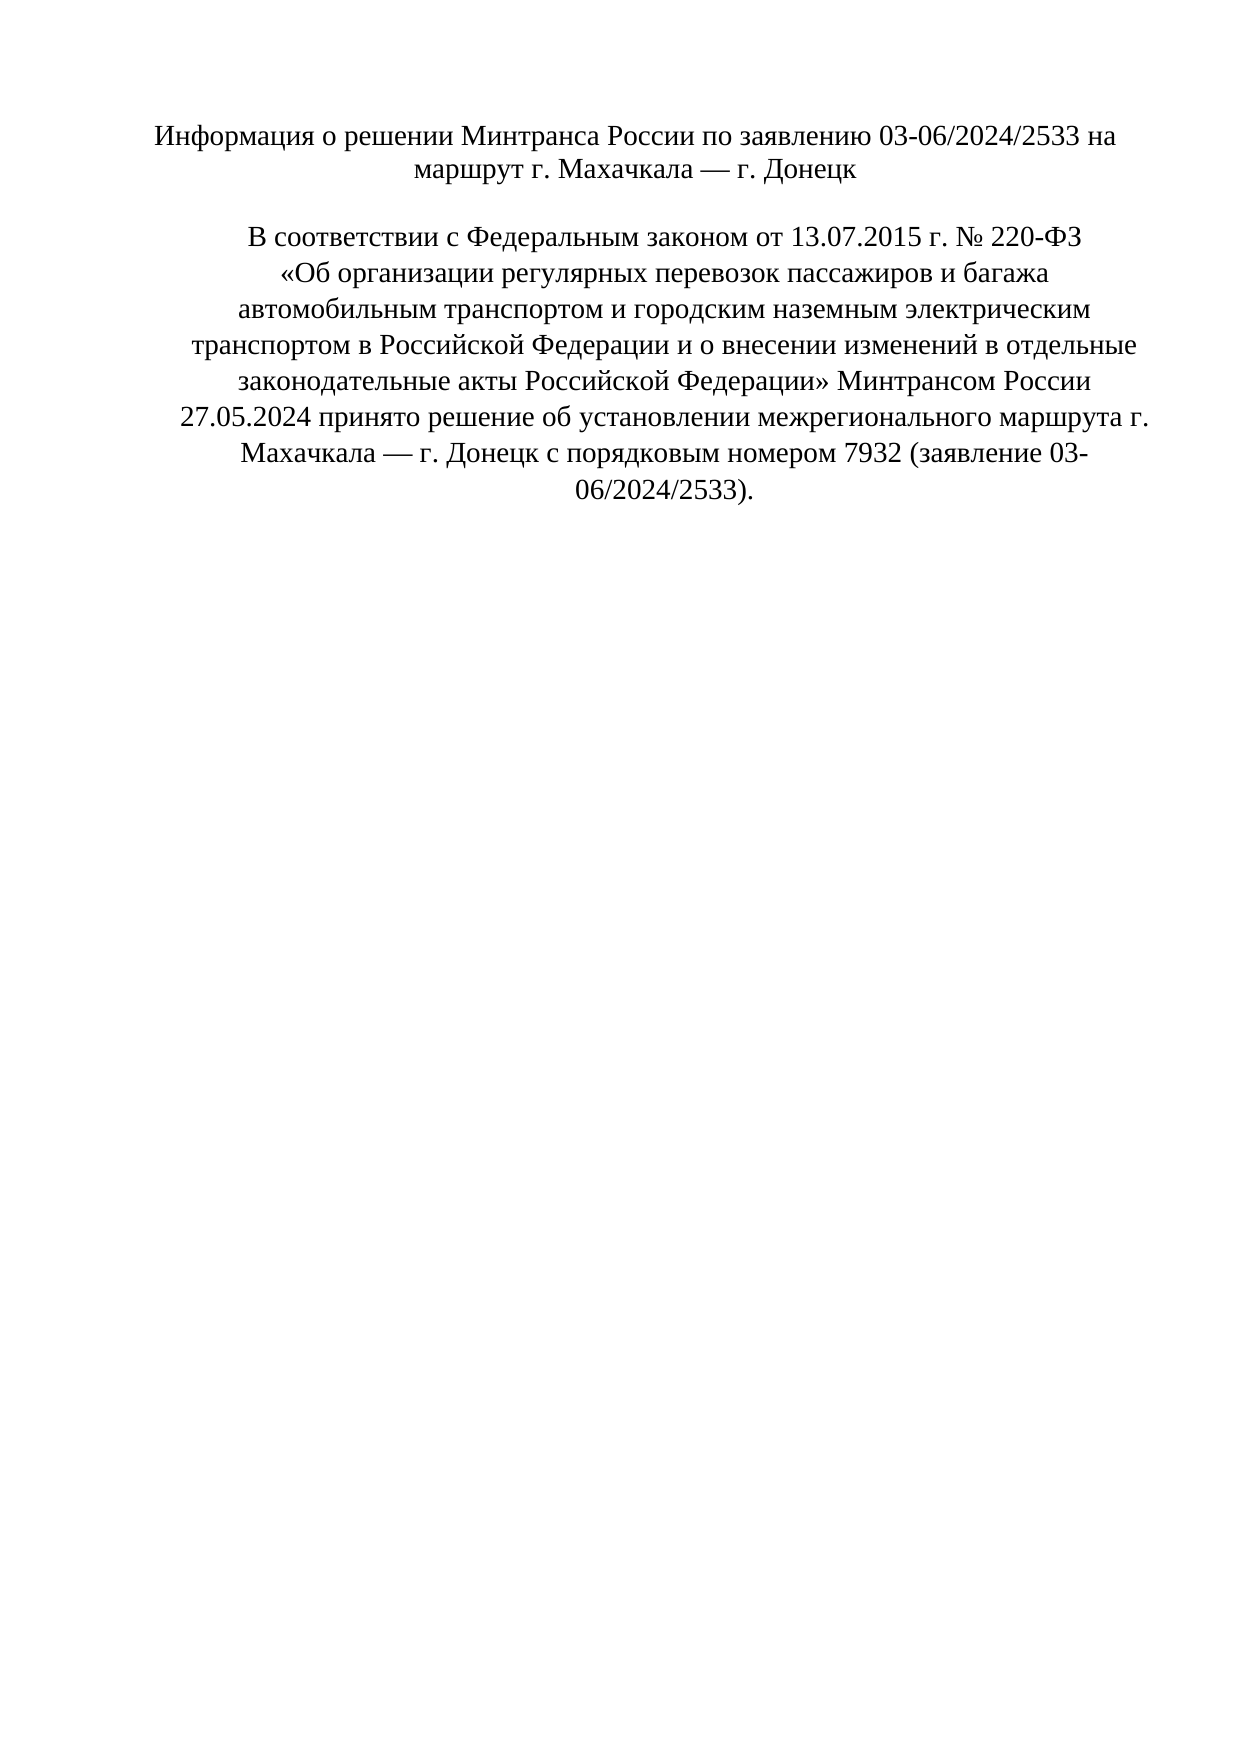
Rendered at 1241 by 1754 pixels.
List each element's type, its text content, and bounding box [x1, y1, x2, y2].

text Информация о решении Минтранса России по заявлению 03-06/2024/2533 на маршрут г. Махачкала — г. Донецк [118, 118, 1152, 185]
text В соответствии с Федеральным законом от 13.07.2015 г. № 220-ФЗ «Об организации регулярных перевозок пассажиров и багажа автомобильным транспортом и городским наземным электрическим транспортом в Российской Федерации и о внесении изменений в отдельные законодательные акты Российской Федерации» Минтрансом России 27.05.2024 принято решение об установлении межрегионального маршрута г. Махачкала — г. Донецк с порядковым номером 7932 (заявление 03-06/2024/2533). [177, 219, 1152, 505]
